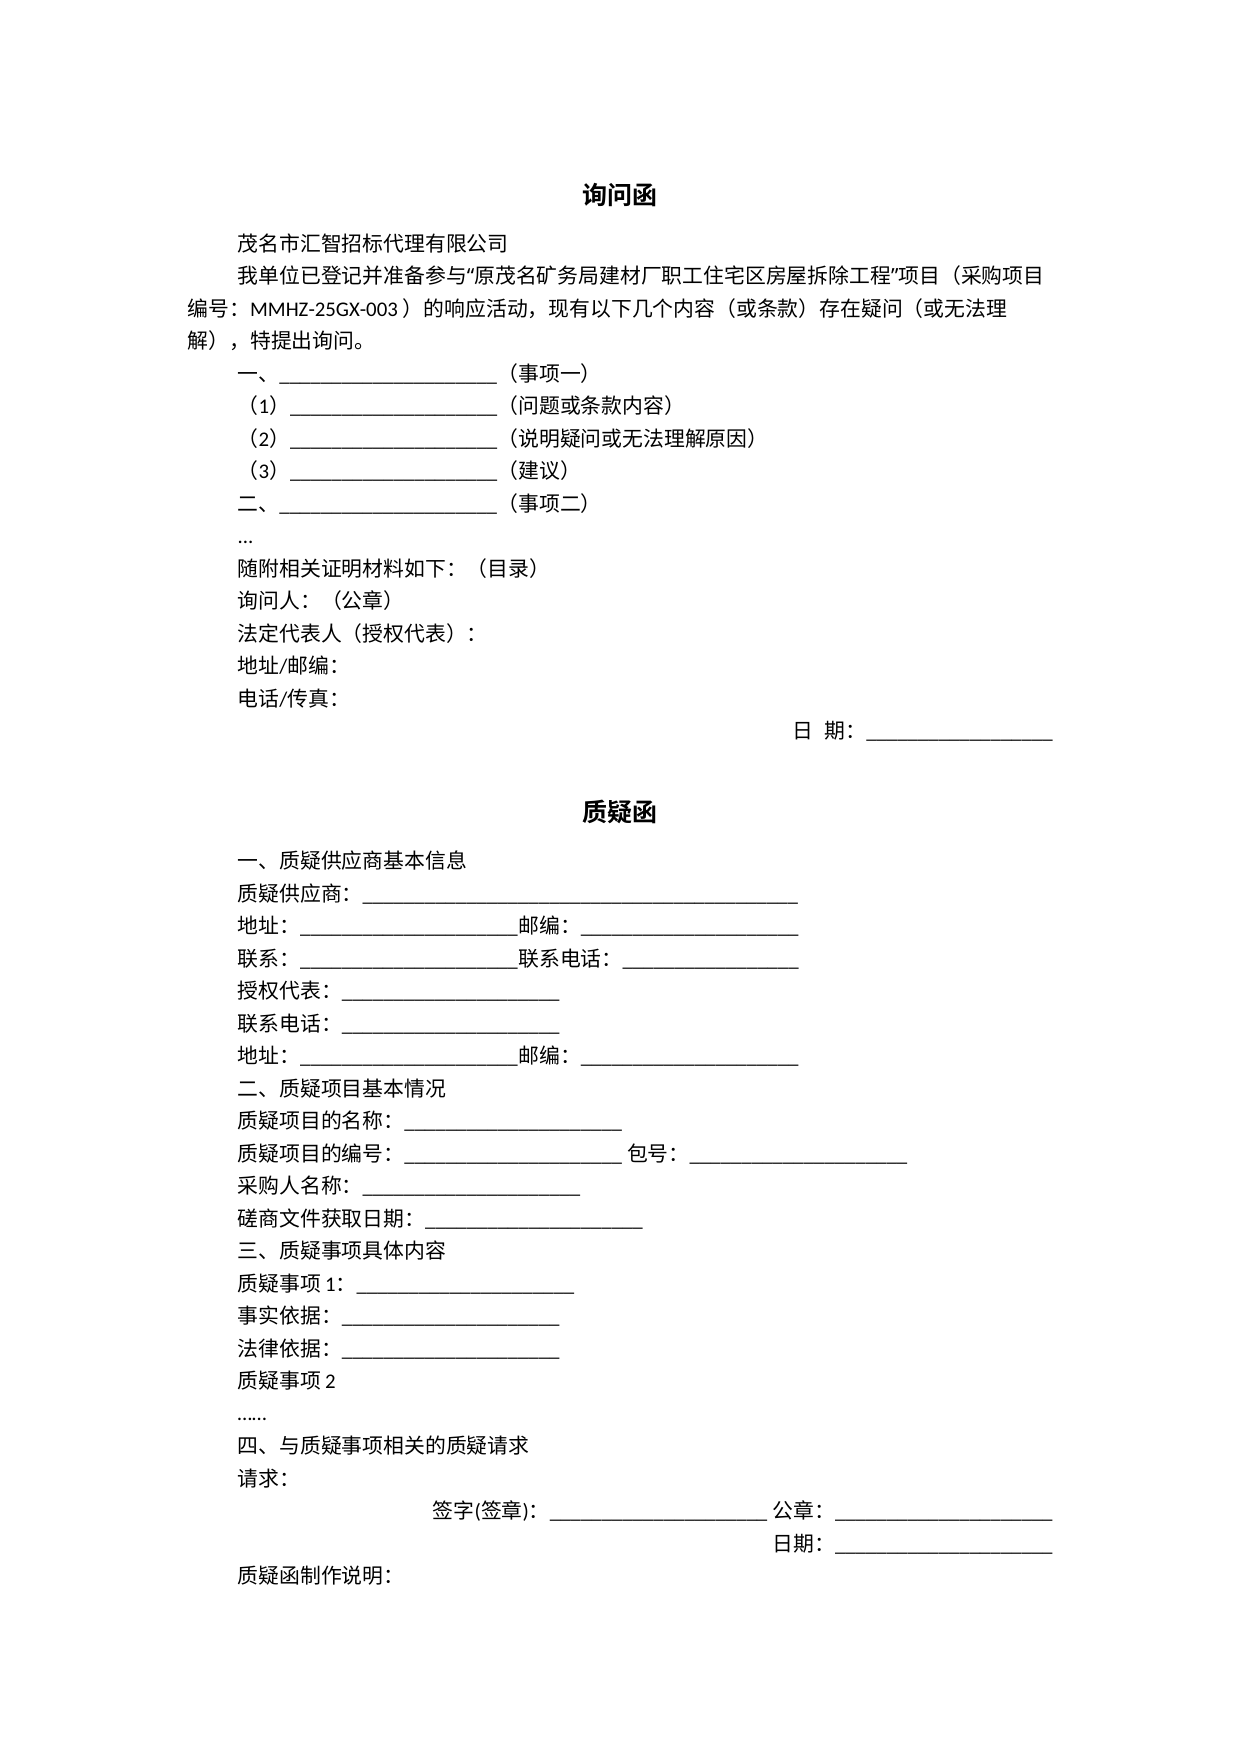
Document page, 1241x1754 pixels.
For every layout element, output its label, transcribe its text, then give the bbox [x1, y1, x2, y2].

text 质疑函制作说明： [187, 1559, 1053, 1592]
text 质疑项目的编号：_____________________ 包号：_____________________ [187, 1137, 1053, 1169]
text 事实依据：_____________________ [187, 1299, 1053, 1332]
text 质疑事项2 [187, 1364, 1053, 1397]
text ... [187, 519, 1053, 552]
text 法律依据：_____________________ [187, 1332, 1053, 1364]
text 法定代表人（授权代表）： [187, 617, 1053, 649]
text 一、_____________________（事项一） [187, 357, 1053, 389]
text 电话/传真： [187, 682, 1053, 714]
text 我单位已登记并准备参与“原茂名矿务局建材厂职工住宅区房屋拆除工程”项目（采购项目编号：MMHZ-25GX-003 ）的响应活动，现有以下几个内容（或条款）存在疑问（或无法理解），特提出询问。 [187, 259, 1053, 357]
text 日 期：__________________ [187, 714, 1053, 747]
text …… [187, 1397, 1053, 1429]
text 茂名市汇智招标代理有限公司 [187, 227, 1053, 259]
text 联系电话：_____________________ [187, 1007, 1053, 1039]
text 一、质疑供应商基本信息 [187, 844, 1053, 877]
text 质疑函 [187, 779, 1053, 844]
text （3）____________________（建议） [187, 454, 1053, 487]
text 地址：_____________________邮编：_____________________ [187, 1039, 1053, 1072]
text （2）____________________（说明疑问或无法理解原因） [187, 422, 1053, 454]
text 磋商文件获取日期：_____________________ [187, 1202, 1053, 1234]
text 地址/邮编： [187, 649, 1053, 682]
text 授权代表：_____________________ [187, 974, 1053, 1007]
text 质疑项目的名称：_____________________ [187, 1104, 1053, 1137]
text 采购人名称：_____________________ [187, 1169, 1053, 1202]
text 随附相关证明材料如下：（目录） [187, 552, 1053, 584]
text 二、质疑项目基本情况 [187, 1072, 1053, 1104]
text 二、_____________________（事项二） [187, 487, 1053, 519]
text 请求： [187, 1462, 1053, 1494]
text 询问人：（公章） [187, 584, 1053, 617]
text 质疑事项1：_____________________ [187, 1267, 1053, 1299]
text 日期：_____________________ [187, 1527, 1053, 1559]
text 质疑供应商：__________________________________________ [187, 877, 1053, 909]
text 三、质疑事项具体内容 [187, 1234, 1053, 1267]
text 四、与质疑事项相关的质疑请求 [187, 1429, 1053, 1462]
text 联系：_____________________联系电话：_________________ [187, 942, 1053, 974]
text 地址：_____________________邮编：_____________________ [187, 909, 1053, 942]
text （1）____________________（问题或条款内容） [187, 389, 1053, 422]
text 签字(签章)：_____________________ 公章：_____________________ [187, 1494, 1053, 1527]
text 询问函 [187, 162, 1053, 227]
